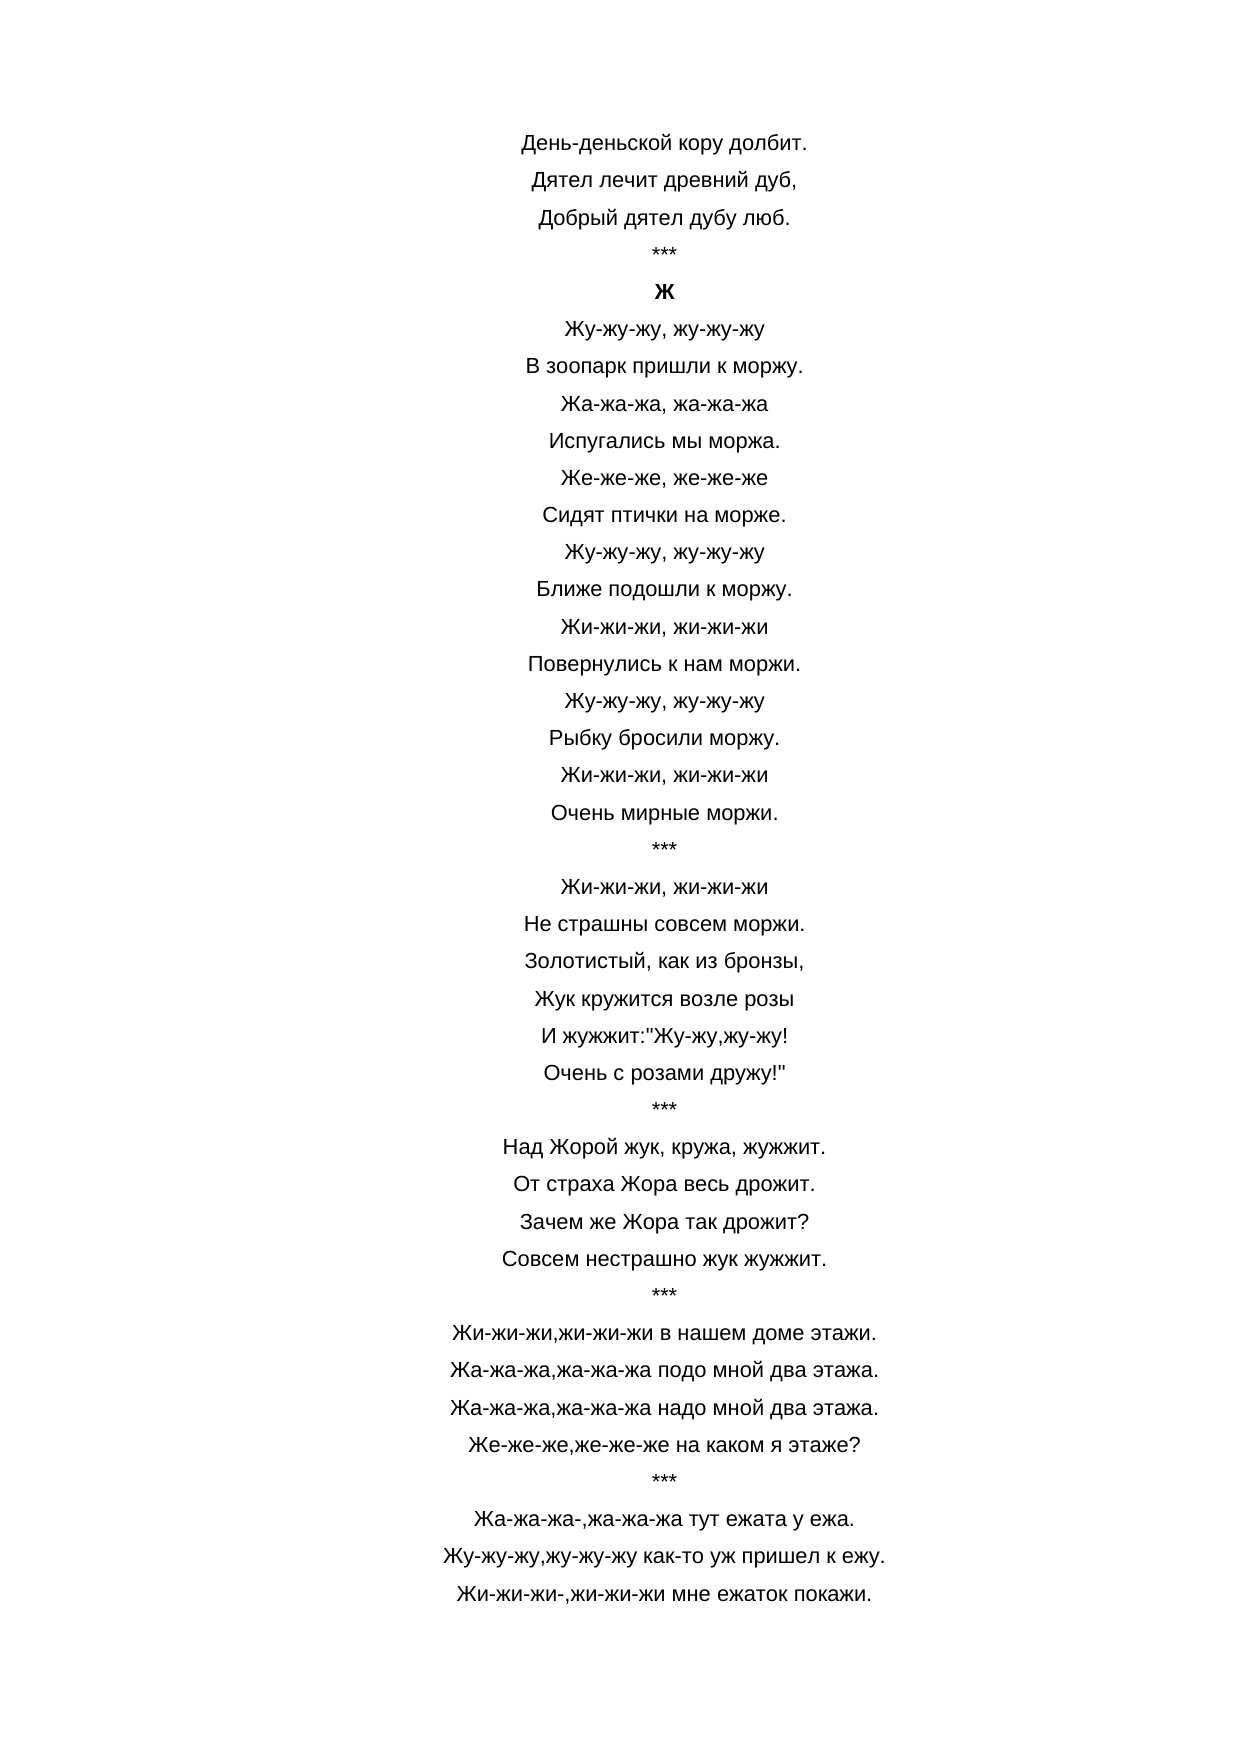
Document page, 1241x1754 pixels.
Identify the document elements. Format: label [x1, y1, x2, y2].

text [177, 118, 1152, 1606]
